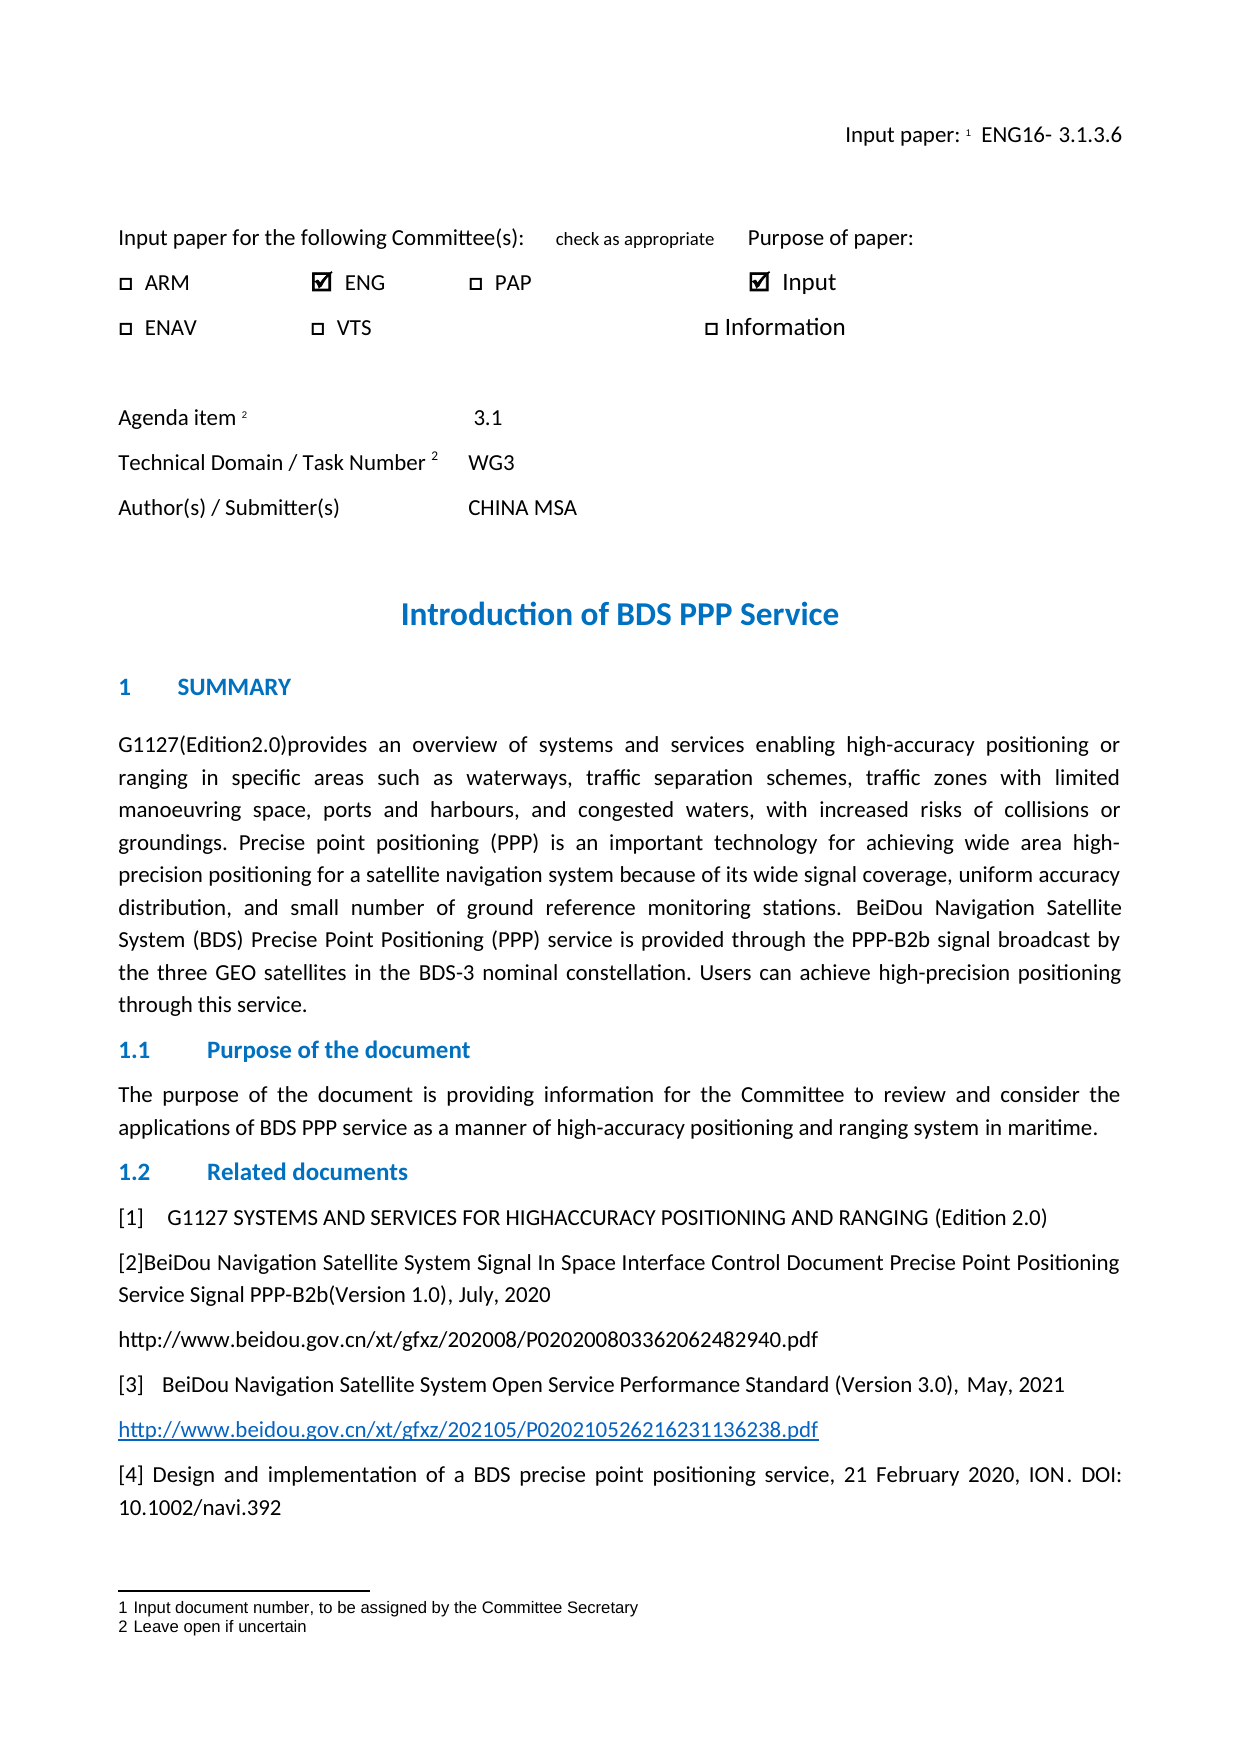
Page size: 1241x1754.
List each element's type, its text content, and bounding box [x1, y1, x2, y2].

subtitle Summary [118, 671, 1122, 703]
text The purpose of the document is providing information for the Committee to review and consider the applications of BDS PPP service as a manner of high-accuracy positioning and ranging system in maritime. [118, 1078, 1122, 1143]
text Input paper for the following Committee(s): check as appropriate Purpose of paper: [118, 221, 1122, 253]
text G1127(Edition2.0)provides an overview of systems and services enabling high-accuracy positioning or ranging in specific areas such as waterways, traffic separation schemes, traffic zones with limited manoeuvring space, ports and harbours, and congested waters, with increased risks of collisions or groundings. Precise point positioning (PPP) is an important technology for achieving wide area high-precision positioning for a satellite navigation system because of its wide signal coverage, uniform accuracy distribution, and small number of ground reference monitoring stations. BeiDou Navigation Satellite System (BDS) Precise Point Positioning (PPP) service is provided through the PPP-B2b signal broadcast by the three GEO satellites in the BDS-3 nominal constellation. Users can achieve high-precision positioning through this service. [118, 728, 1122, 1021]
text [4] Design and implementation of a BDS precise point positioning service, 21 February 2020, ION. DOI: 10.1002/navi.392 [118, 1458, 1122, 1523]
text Agenda item 3.1 [118, 401, 1122, 433]
text [3] BeiDou Navigation Satellite System Open Service Performance Standard (Version 3.0), May, 2021 [118, 1368, 1122, 1401]
text Input paper: ENG16- 3.1.3.6 [118, 118, 1122, 151]
text http://www.beidou.gov.cn/xt/gfxz/202008/P020200803362062482940.pdf [118, 1323, 1122, 1356]
text [2]BeiDou Navigation Satellite System Signal In Space Interface Control Document Precise Point Positioning Service Signal PPP-B2b(Version 1.0), July, 2020 [118, 1246, 1122, 1311]
text □ ARM ENG □ PAP Input [118, 266, 1122, 298]
subtitle Related documents [118, 1156, 1122, 1188]
text □ ENAV □ VTS □ Information [118, 311, 1122, 343]
text http://www.beidou.gov.cn/xt/gfxz/202105/P020210526216231136238.pdf [118, 1413, 1122, 1446]
text [1] G1127 SYSTEMS AND SERVICES FOR HIGHACCURACY POSITIONING AND RANGING (Edition 2.0) [118, 1201, 1122, 1233]
text Technical Domain / Task Number 2 WG3 [118, 446, 1122, 478]
text Author(s) / Submitter(s) CHINA MSA [118, 491, 1122, 523]
subtitle Purpose of the document [118, 1033, 1122, 1066]
title Introduction of BDS PPP Service [118, 581, 1122, 646]
